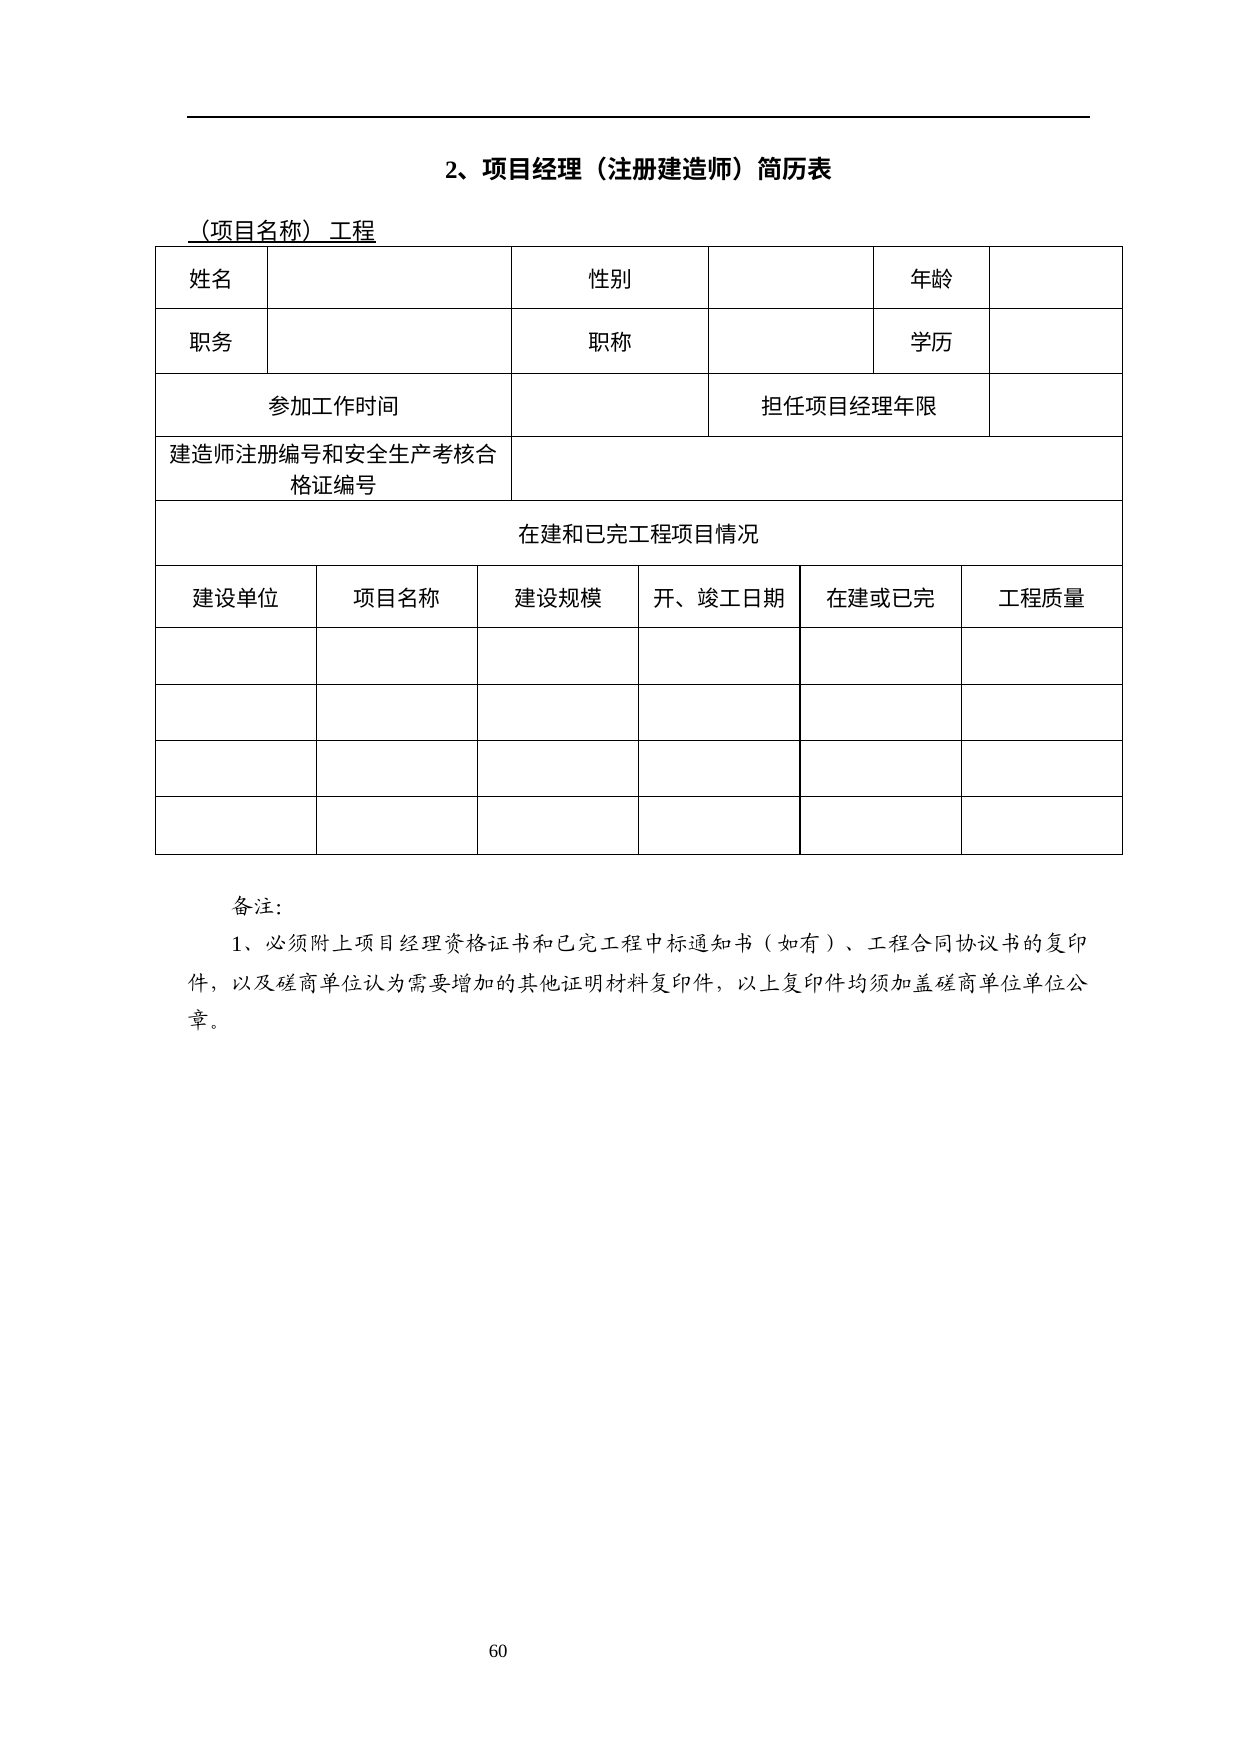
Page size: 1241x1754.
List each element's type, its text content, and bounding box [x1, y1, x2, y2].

table_cell [512, 374, 708, 436]
table_cell 建设单位 [156, 566, 316, 627]
table_cell [317, 685, 477, 740]
table_cell [156, 685, 316, 740]
text 2、项目经理（注册建造师）简历表 [187, 150, 1090, 186]
table_cell [478, 741, 638, 796]
table_cell 建设规模 [478, 566, 638, 627]
table_cell 在建或已完 [801, 566, 961, 627]
table_cell 职称 [512, 309, 708, 373]
table_cell [317, 741, 477, 796]
table_cell [639, 741, 799, 796]
table_cell [962, 741, 1122, 796]
table_header 性别 [512, 247, 708, 308]
table_header [268, 247, 511, 308]
text （项目名称） 工程 [187, 213, 1090, 246]
table_cell 工程质量 [962, 566, 1122, 627]
table_cell [801, 797, 961, 853]
table_cell [962, 628, 1122, 683]
table_header [709, 247, 873, 308]
table_header 年龄 [874, 247, 989, 308]
table_cell [801, 628, 961, 683]
table_cell [962, 797, 1122, 853]
table_cell [478, 685, 638, 740]
table_cell 参加工作时间 [156, 374, 511, 436]
table_cell [156, 797, 316, 853]
table_cell [639, 628, 799, 683]
text 1、必须附上项目经理资格证书和已完工程中标通知书（如有）、工程合同协议书的复印件，以及磋商单位认为需要增加的其他证明材料复印件，以上复印件均须加盖磋商单位单位公章。 [187, 930, 1090, 1032]
table_cell [268, 309, 511, 373]
table_cell 项目名称 [317, 566, 477, 627]
text 备注： [187, 892, 1090, 917]
table_cell [709, 309, 873, 373]
table_cell [801, 685, 961, 740]
table_cell 开、竣工日期 [639, 566, 799, 627]
table_cell [962, 685, 1122, 740]
table_cell [801, 741, 961, 796]
table_cell [317, 628, 477, 683]
table_cell [990, 374, 1122, 436]
table_cell [639, 685, 799, 740]
table_cell [990, 309, 1122, 373]
table_cell 学历 [874, 309, 989, 373]
table_cell [156, 628, 316, 683]
table_header [990, 247, 1122, 308]
table_cell 职务 [156, 309, 267, 373]
table_cell [478, 628, 638, 683]
table_cell [156, 741, 316, 796]
table_cell [478, 797, 638, 853]
table_cell [512, 437, 1122, 500]
table_cell [317, 797, 477, 853]
table_header 姓名 [156, 247, 267, 308]
table_cell 在建和已完工程项目情况 [156, 501, 1122, 565]
table_cell [639, 797, 799, 853]
table_cell 担任项目经理年限 [709, 374, 989, 436]
table_cell 建造师注册编号和安全生产考核合格证编号 [156, 437, 511, 500]
